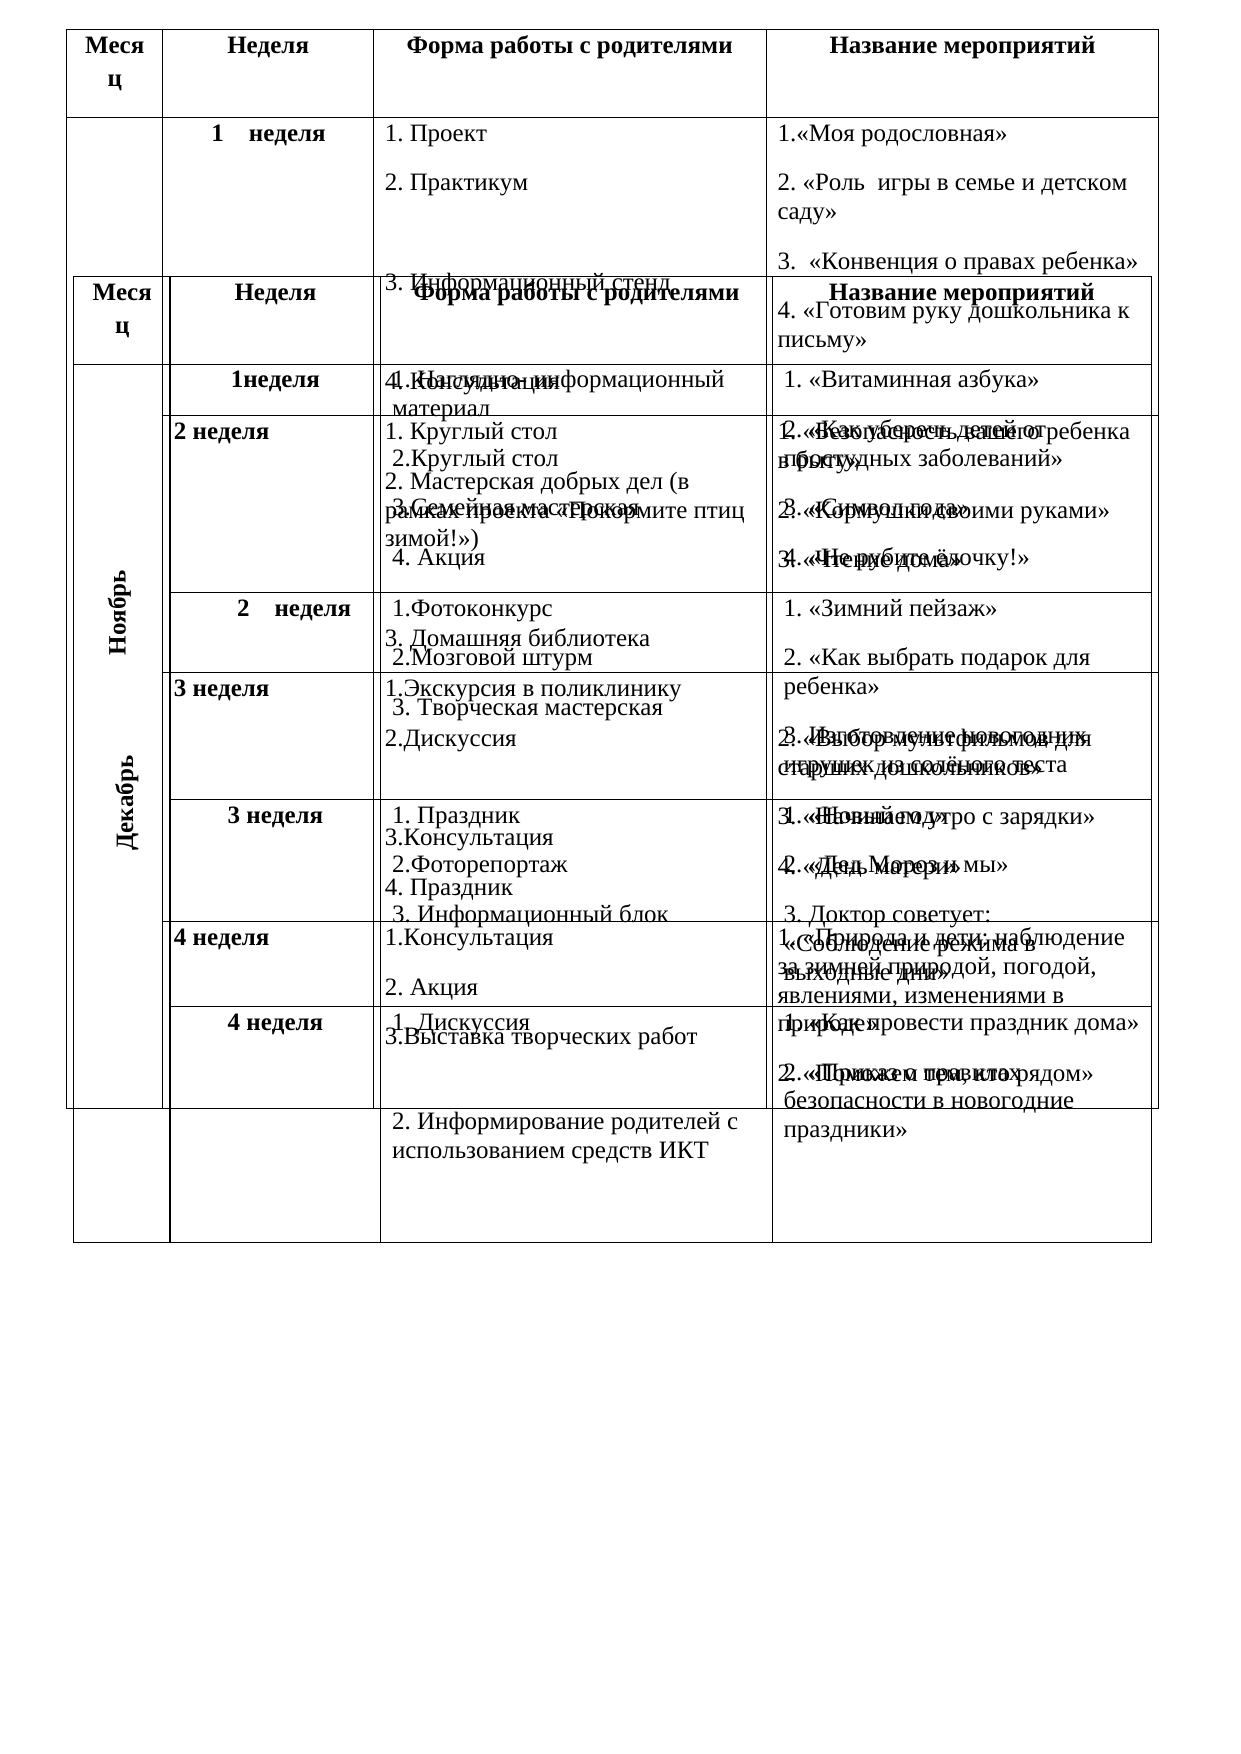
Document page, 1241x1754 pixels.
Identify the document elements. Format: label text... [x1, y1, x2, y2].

table_cell 1. Наглядно- информационный материал 2.Круглый стол 3.Семейная мастерская 4. Акция [381, 365, 772, 592]
table_cell 1.«Моя родословная» 2. «Роль игры в семье и детском саду» 3. «Конвенция о правах ребенка» 4. «Готовим руку дошкольника к письму» [767, 118, 1158, 415]
table_cell неделя [163, 118, 373, 276]
table_header Название мероприятий [773, 277, 1151, 363]
table_header Месяц [74, 277, 169, 363]
table_header Неделя [171, 277, 380, 363]
table_header Форма работы с родителями [374, 30, 766, 117]
table_cell 1неделя [171, 365, 380, 592]
table_cell 1. «Витаминная азбука» 2. «Как уберечь детей от простудных заболеваний» 3. «Символ года» 4. «Не рубите ёлочку!» [773, 365, 1151, 592]
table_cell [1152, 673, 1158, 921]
table_cell 1. Проект 2. Практикум 3. Информационный стенд 4. Консультация [374, 118, 766, 276]
table_cell 4 неделя [171, 1007, 380, 1242]
table_cell 3 неделя [171, 800, 380, 1006]
table_cell 1. «Новый год» 2. «Дед Мороз и мы» 3. Доктор советует: «Соблюдение режима в выходные дни» [773, 800, 1151, 1006]
table_cell неделя [171, 593, 380, 799]
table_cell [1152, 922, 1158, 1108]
table_cell Декабрь [74, 365, 169, 1242]
table_cell 1. «Зимний пейзаж» 2. «Как выбрать подарок для ребенка» 3. Изготовление новогодних игрушек из солёного теста [773, 593, 1151, 799]
table_cell 1. Дискуссия 2. Информирование родителей с использованием средств ИКТ [381, 1007, 772, 1242]
table_header Месяц [67, 30, 162, 117]
table_header Неделя [163, 30, 373, 117]
table_cell 1. Праздник 2.Фоторепортаж 3. Информационный блок [381, 800, 772, 1006]
table_header Название мероприятий [767, 30, 1158, 117]
table_cell Ноябрь [67, 118, 162, 1108]
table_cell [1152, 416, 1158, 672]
table_header Форма работы с родителями [381, 277, 772, 363]
table_cell 1. «Как провести праздник дома» 2. «Приказ о правилах безопасности в новогодние праздники» [773, 1007, 1151, 1242]
table_cell 1.Фотоконкурс 2.Мозговой штурм 3. Творческая мастерская [381, 593, 772, 799]
